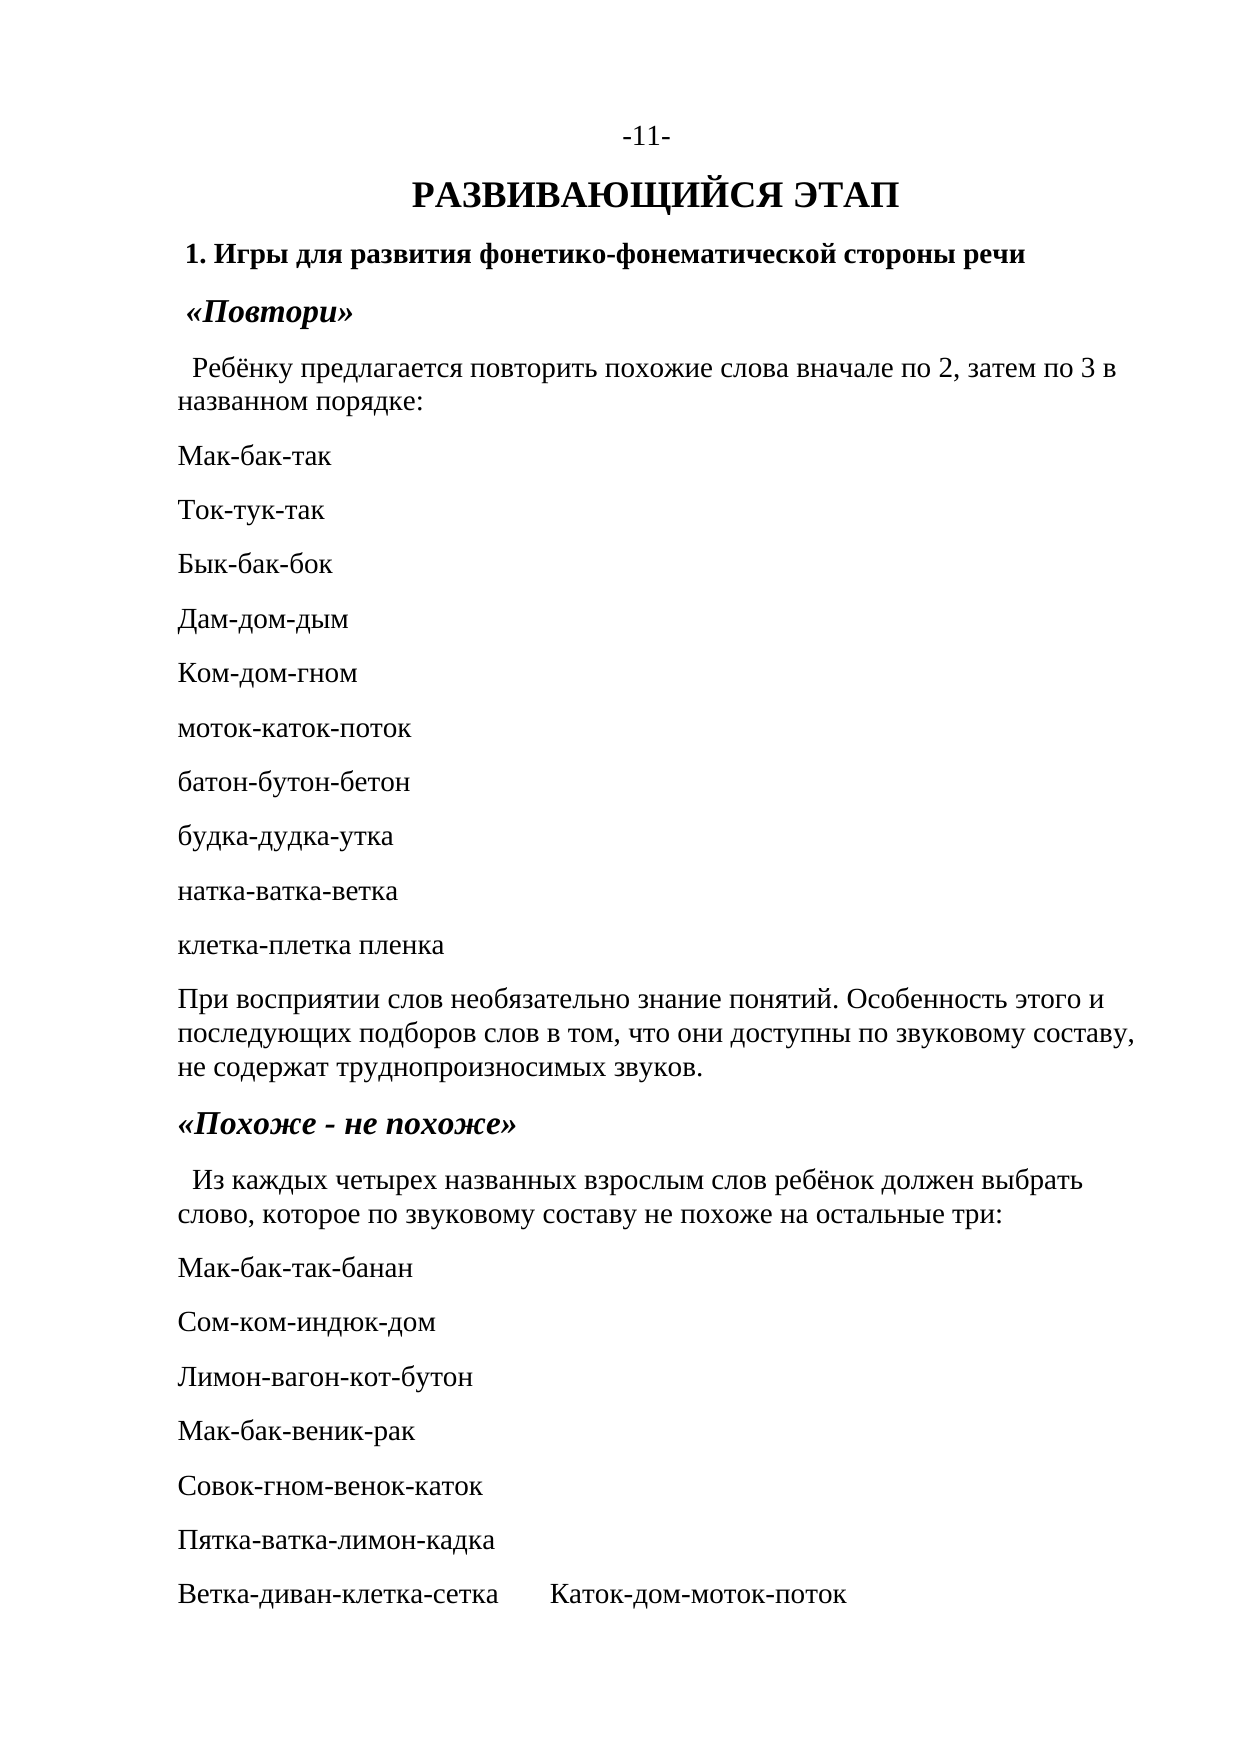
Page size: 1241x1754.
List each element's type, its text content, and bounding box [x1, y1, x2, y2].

text клетка-плетка пленка [177, 927, 1152, 961]
text Ребёнку предлагается повторить похожие слова вначале по 2, затем по 3 в названном порядке: [177, 350, 1152, 417]
text Мак-бак-так-банан [177, 1250, 1152, 1284]
text Совок-гном-венок-каток [177, 1468, 1152, 1501]
text Лимон-вагон-кот-бутон [177, 1359, 1152, 1392]
text батон-бутон-бетон [177, 764, 1152, 798]
text При восприятии слов необязательно знание понятий. Особенность этого и последующих подборов слов в том, что они доступны по звуковому составу, не содержат труднопроизносимых звуков. [177, 982, 1152, 1082]
text Пятка-ватка-лимон-кадка [177, 1522, 1152, 1556]
text 1. Игры для развития фонетико-фонематической стороны речи [177, 236, 1152, 270]
text будка-дудка-утка [177, 818, 1152, 852]
text «Похоже - не похоже» [177, 1103, 1152, 1141]
text РАЗВИВАЮЩИЙСЯ ЭТАП [177, 172, 1152, 216]
text Ком-дом-гном [177, 655, 1152, 689]
text Мак-бак-так [177, 438, 1152, 471]
text натка-ватка-ветка [177, 873, 1152, 906]
text Ток-тук-так [177, 492, 1152, 526]
text Из каждых четырех названных взрослым слов ребёнок должен выбрать слово, которое по звуковому составу не похоже на остальные три: [177, 1162, 1152, 1229]
text Бык-бак-бок [177, 547, 1152, 580]
text Мак-бак-веник-рак [177, 1413, 1152, 1447]
text -11- [177, 118, 1152, 152]
text Сом-ком-индюк-дом [177, 1304, 1152, 1338]
text Дам-дом-дым [177, 601, 1152, 634]
text «Повтори» [177, 291, 1152, 329]
text моток-каток-поток [177, 710, 1152, 743]
text Ветка-диван-клетка-сетка Каток-дом-моток-поток [177, 1576, 1152, 1610]
